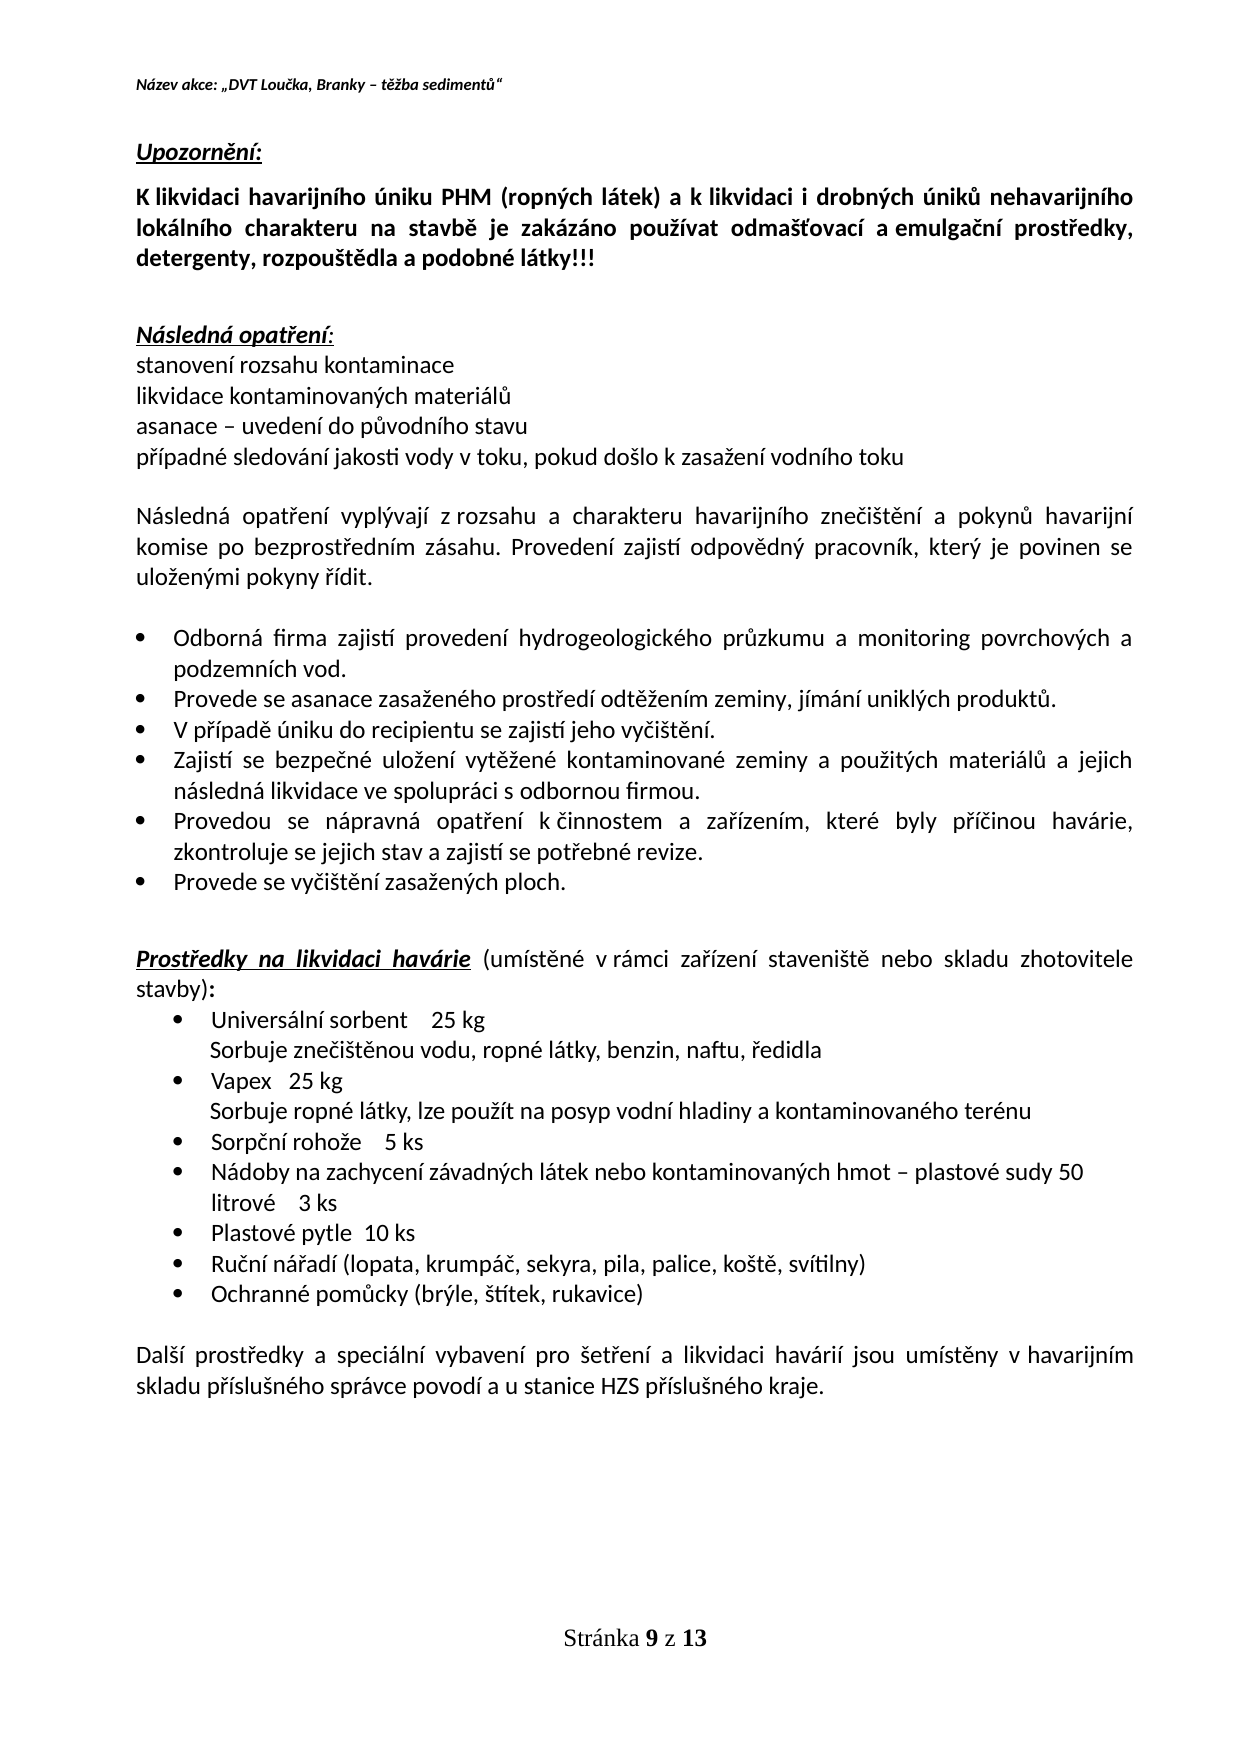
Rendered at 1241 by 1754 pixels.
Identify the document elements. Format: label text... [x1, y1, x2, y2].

text asanace – uvedení do původního stavu [136, 410, 1134, 441]
text Prostředky na likvidaci havárie (umístěné v rámci zařízení staveniště nebo skladu zhotovitele stavby): [136, 943, 1134, 1004]
list Provede se vyčištění zasažených ploch. [136, 866, 1134, 897]
list Provedou se nápravná opatření k činnostem a zařízením, které byly příčinou havárie, zkontroluje se jejich stav a zajistí se potřebné revize. [136, 805, 1134, 866]
list Vapex 25 kg [173, 1065, 1134, 1095]
list Universální sorbent 25 kg [173, 1004, 1134, 1034]
list V případě úniku do recipientu se zajistí jeho vyčištění. [136, 714, 1134, 744]
text K likvidaci havarijního úniku PHM (ropných látek) a k likvidaci i drobných úniků nehavarijního lokálního charakteru na stavbě je zakázáno používat odmašťovací a emulgační prostředky, detergenty, rozpouštědla a podobné látky!!! [136, 182, 1134, 273]
list Ochranné pomůcky (brýle, štítek, rukavice) [173, 1278, 1134, 1309]
text případné sledování jakosti vody v toku, pokud došlo k zasažení vodního toku [136, 441, 1134, 471]
text Následná opatření: [136, 319, 1134, 349]
list Ruční nářadí (lopata, krumpáč, sekyra, pila, palice, koště, svítilny) [173, 1248, 1134, 1278]
text Upozornění: [136, 136, 1134, 166]
list Odborná firma zajistí provedení hydrogeologického průzkumu a monitoring povrchových a podzemních vod. [136, 622, 1134, 683]
list Sorpční rohože 5 ks [173, 1126, 1134, 1156]
list Nádoby na zachycení závadných látek nebo kontaminovaných hmot – plastové sudy 50 litrové 3 ks [173, 1156, 1134, 1217]
list Plastové pytle 10 ks [173, 1217, 1134, 1248]
text Následná opatření vyplývají z rozsahu a charakteru havarijního znečištění a pokynů havarijní komise po bezprostředním zásahu. Provedení zajistí odpovědný pracovník, který je povinen se uloženými pokyny řídit. [136, 500, 1134, 592]
text Sorbuje ropné látky, lze použít na posyp vodní hladiny a kontaminovaného terénu [136, 1095, 1134, 1126]
text likvidace kontaminovaných materiálů [136, 380, 1134, 410]
text Sorbuje znečištěnou vodu, ropné látky, benzin, naftu, ředidla [136, 1034, 1134, 1065]
list Zajistí se bezpečné uložení vytěžené kontaminované zeminy a použitých materiálů a jejich následná likvidace ve spolupráci s odbornou firmou. [136, 744, 1134, 805]
text stanovení rozsahu kontaminace [136, 349, 1134, 380]
list Provede se asanace zasaženého prostředí odtěžením zeminy, jímání uniklých produktů. [136, 683, 1134, 714]
text Další prostředky a speciální vybavení pro šetření a likvidaci havárií jsou umístěny v havarijním skladu příslušného správce povodí a u stanice HZS příslušného kraje. [136, 1339, 1134, 1401]
